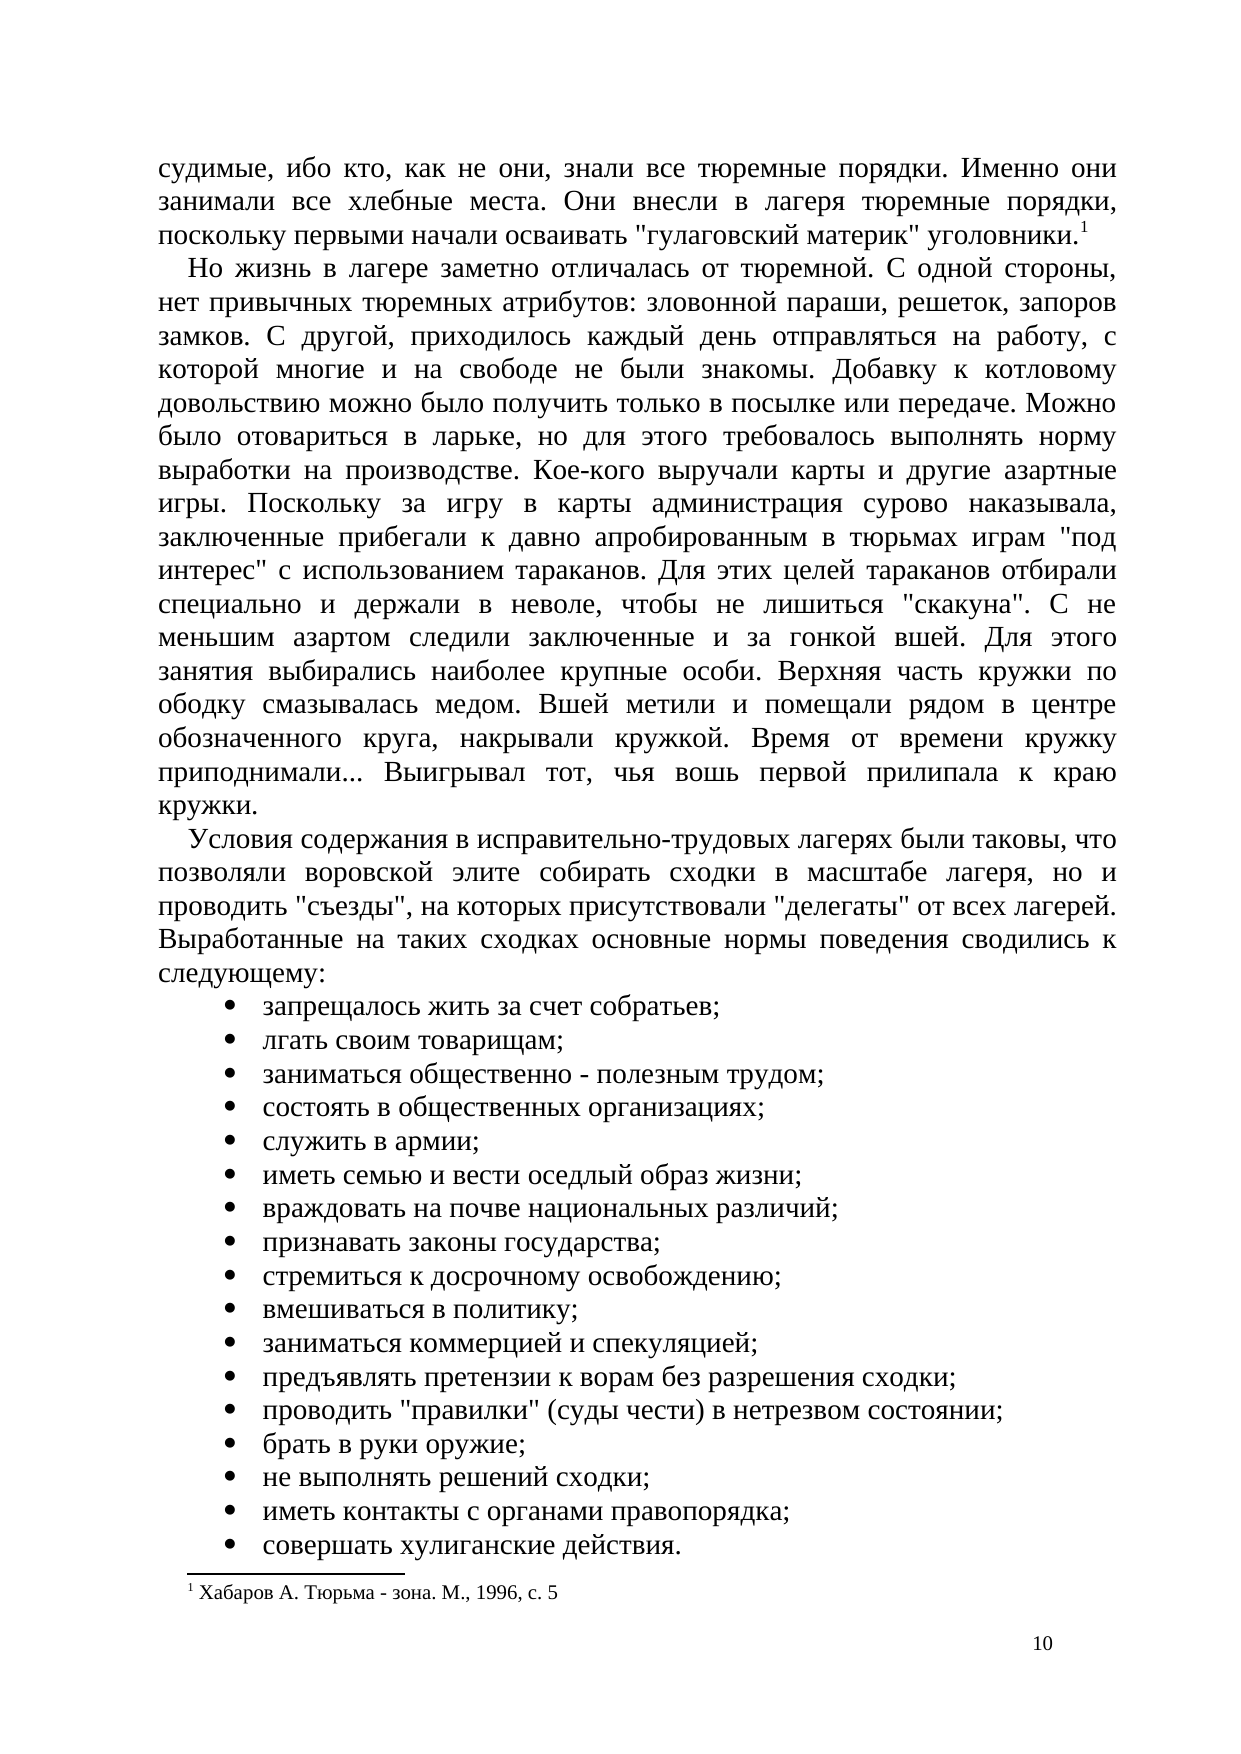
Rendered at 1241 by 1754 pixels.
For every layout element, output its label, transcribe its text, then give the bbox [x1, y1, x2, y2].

list брать в руки оружие; [225, 1426, 1118, 1459]
list совершать хулиганские действия. [225, 1527, 1118, 1561]
list иметь контакты с органами правопорядка; [225, 1493, 1118, 1527]
list запрещалось жить за счет собратьев; [225, 988, 1118, 1022]
list иметь семью и вести оседлый образ жизни; [225, 1157, 1118, 1190]
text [158, 150, 1118, 251]
list враждовать на почве национальных различий; [225, 1190, 1118, 1224]
list вмешиваться в политику; [225, 1291, 1118, 1325]
list лгать своим товарищам; [225, 1022, 1118, 1056]
list служить в армии; [225, 1123, 1118, 1157]
list предъявлять претензии к ворам без разрешения сходки; [225, 1359, 1118, 1392]
text Условия содержания в исправительно-трудовых лагерях были таковы, что позволяли воровской элите собирать сходки в масштабе лагеря, но и проводить "съезды", на которых присутствовали "делегаты" от всех лагерей. Выработанные на таких сходках основные нормы поведения сводились к следующему: [158, 821, 1118, 988]
text Но жизнь в лагере заметно отличалась от тюремной. С одной стороны, нет привычных тюремных атрибутов: зловонной параши, решеток, запоров замков. С другой, приходилось каждый день отправляться на работу, с которой многие и на свободе не были знакомы. Добавку к котловому довольствию можно было получить только в посылке или передаче. Можно было отовариться в ларьке, но для этого требовалось выполнять норму выработки на производстве. Кое-кого выручали карты и другие азартные игры. Поскольку за игру в карты администрация сурово наказывала, заключенные прибегали к давно апробированным в тюрьмах играм "под интерес" с использованием тараканов. Для этих целей тараканов отбирали специально и держали в неволе, чтобы не лишиться "скакуна". С не меньшим азартом следили заключенные и за гонкой вшей. Для этого занятия выбирались наиболее крупные особи. Верхняя часть кружки по ободку смазывалась медом. Вшей метили и помещали рядом в центре обозначенного круга, накрывали кружкой. Время от времени кружку приподнимали... Выигрывал тот, чья вошь первой прилипала к краю кружки. [158, 251, 1118, 821]
list не выполнять решений сходки; [225, 1459, 1118, 1493]
list состоять в общественных организациях; [225, 1089, 1118, 1123]
list заниматься общественно - полезным трудом; [225, 1056, 1118, 1089]
list заниматься коммерцией и спекуляцией; [225, 1325, 1118, 1359]
list проводить "правилки" (суды чести) в нетрезвом состоянии; [225, 1392, 1118, 1426]
list стремиться к досрочному освобождению; [225, 1258, 1118, 1291]
list признавать законы государства; [225, 1224, 1118, 1258]
